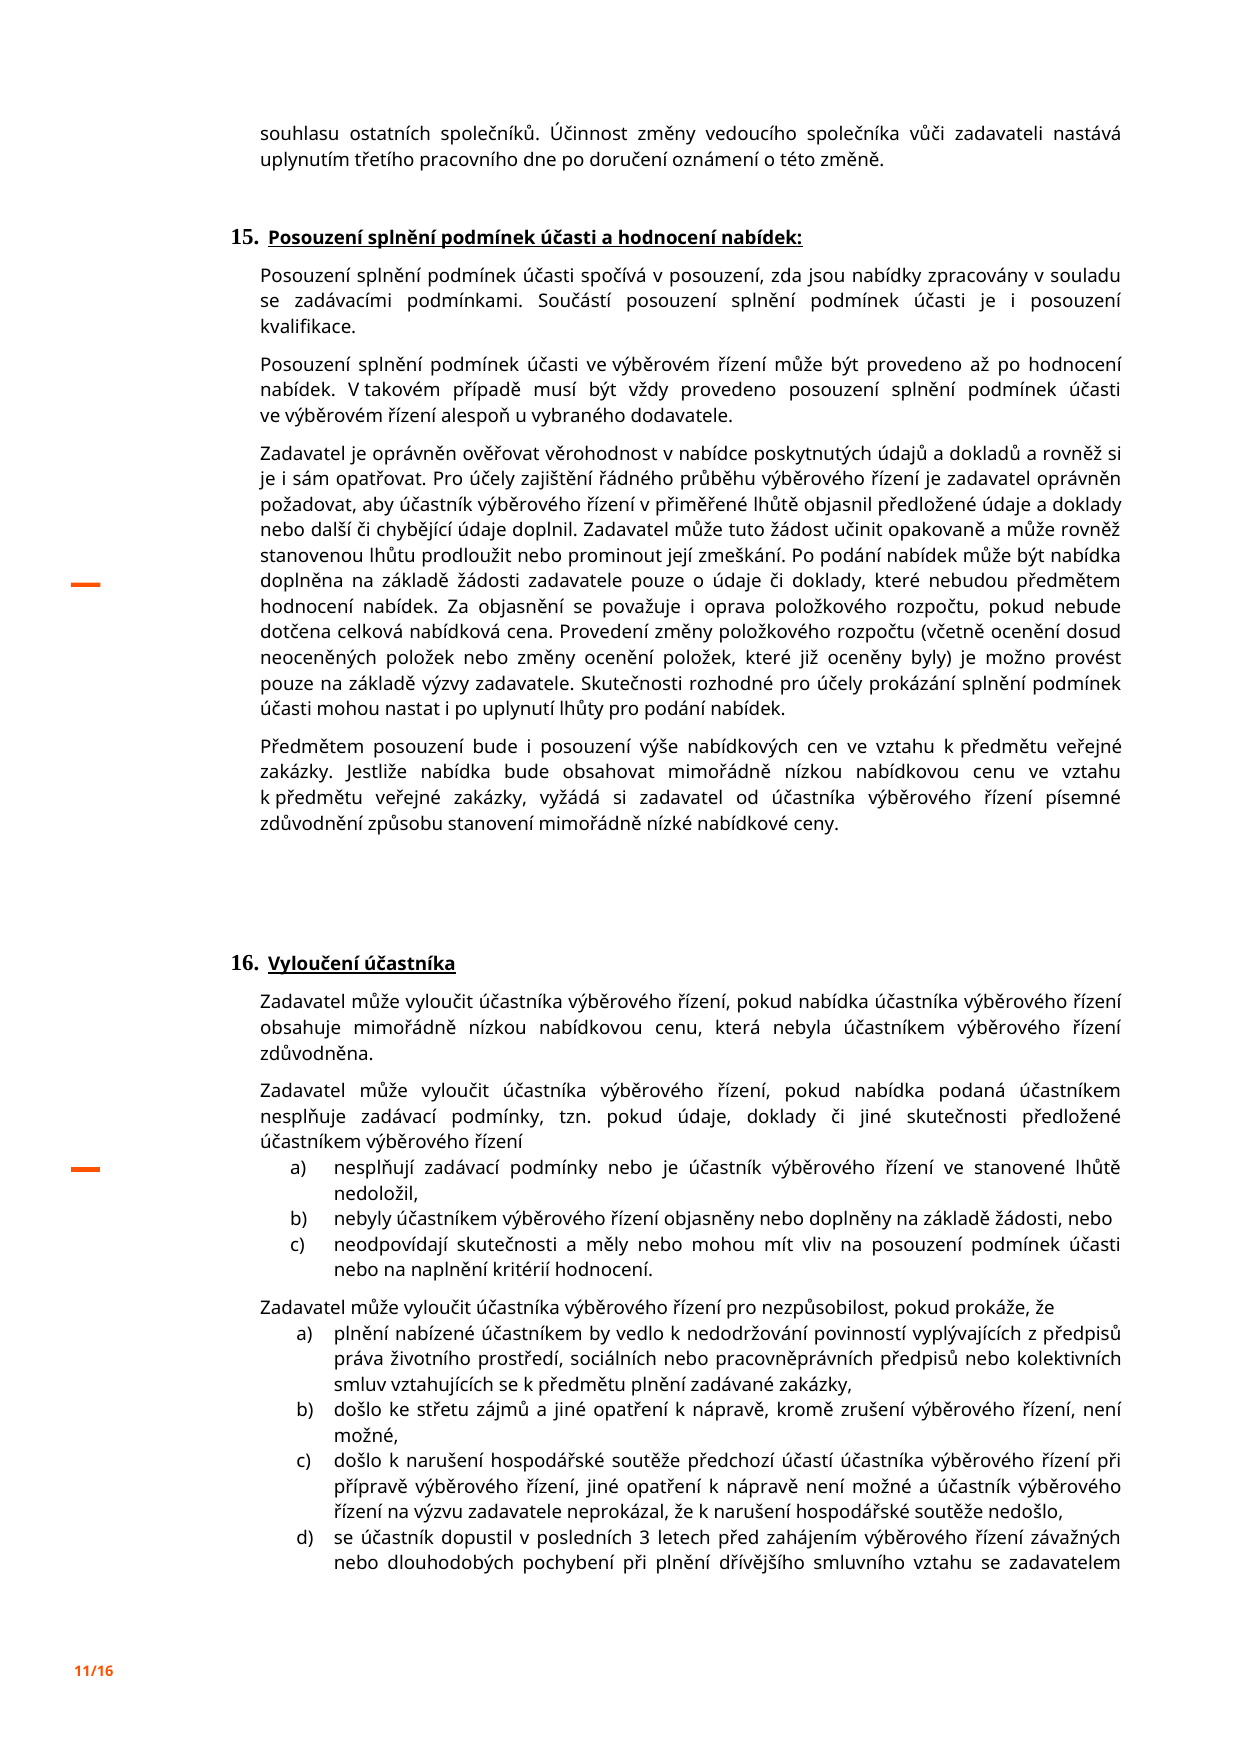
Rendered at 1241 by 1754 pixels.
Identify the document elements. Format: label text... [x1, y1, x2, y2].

text Zadavatel může vyloučit účastníka výběrového řízení, pokud nabídka podaná účastníkem nesplňuje zadávací podmínky, tzn. pokud údaje, doklady či jiné skutečnosti předložené účastníkem výběrového řízení [260, 1078, 1122, 1154]
list neodpovídají skutečnosti a měly nebo mohou mít vliv na posouzení podmínek účasti nebo na naplnění kritérií hodnocení. [290, 1231, 1122, 1282]
list došlo k narušení hospodářské soutěže předchozí účastí účastníka výběrového řízení při přípravě výběrového řízení, jiné opatření k nápravě není možné a účastník výběrového řízení na výzvu zadavatele neprokázal, že k narušení hospodářské soutěže nedošlo, [296, 1448, 1122, 1524]
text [260, 121, 1122, 172]
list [296, 1524, 1122, 1575]
text Zadavatel může vyloučit účastníka výběrového řízení pro nezpůsobilost, pokud prokáže, že [260, 1294, 1122, 1320]
list nesplňují zadávací podmínky nebo je účastník výběrového řízení ve stanovené lhůtě nedoložil, [290, 1154, 1122, 1205]
text Posouzení splnění podmínek účasti ve výběrovém řízení může být provedeno až po hodnocení nabídek. V takovém případě musí být vždy provedeno posouzení splnění podmínek účasti ve výběrovém řízení alespoň u vybraného dodavatele. [260, 351, 1122, 428]
list Vyloučení účastníka [230, 949, 1122, 976]
text Zadavatel může vyloučit účastníka výběrového řízení, pokud nabídka účastníka výběrového řízení obsahuje mimořádně nízkou nabídkovou cenu, která nebyla účastníkem výběrového řízení zdůvodněna. [260, 989, 1122, 1065]
text Předmětem posouzení bude i posouzení výše nabídkových cen ve vztahu k předmětu veřejné zakázky. Jestliže nabídka bude obsahovat mimořádně nízkou nabídkovou cenu ve vztahu k předmětu veřejné zakázky, vyžádá si zadavatel od účastníka výběrového řízení písemné zdůvodnění způsobu stanovení mimořádně nízké nabídkové ceny. [260, 733, 1122, 835]
list došlo ke střetu zájmů a jiné opatření k nápravě, kromě zrušení výběrového řízení, není možné, [296, 1397, 1122, 1448]
text Posouzení splnění podmínek účasti spočívá v posouzení, zda jsou nabídky zpracovány v souladu se zadávacími podmínkami. Součástí posouzení splnění podmínek účasti je i posouzení kvalifikace. [260, 262, 1122, 338]
list nebyly účastníkem výběrového řízení objasněny nebo doplněny na základě žádosti, nebo [290, 1205, 1122, 1231]
list Posouzení splnění podmínek účasti a hodnocení nabídek: [230, 223, 1122, 249]
text Zadavatel je oprávněn ověřovat věrohodnost v nabídce poskytnutých údajů a dokladů a rovněž si je i sám opatřovat. Pro účely zajištění řádného průběhu výběrového řízení je zadavatel oprávněn požadovat, aby účastník výběrového řízení v přiměřené lhůtě objasnil předložené údaje a doklady nebo další či chybějící údaje doplnil. Zadavatel může tuto žádost učinit opakovaně a může rovněž stanovenou lhůtu prodloužit nebo prominout její zmeškání. Po podání nabídek může být nabídka doplněna na základě žádosti zadavatele pouze o údaje či doklady, které nebudou předmětem hodnocení nabídek. Za objasnění se považuje i oprava položkového rozpočtu, pokud nebude dotčena celková nabídková cena. Provedení změny položkového rozpočtu (včetně ocenění dosud neoceněných položek nebo změny ocenění položek, které již oceněny byly) je možno provést pouze na základě výzvy zadavatele. Skutečnosti rozhodné pro účely prokázání splnění podmínek účasti mohou nastat i po uplynutí lhůty pro podání nabídek. [260, 440, 1122, 721]
list plnění nabízené účastníkem by vedlo k nedodržování povinností vyplývajících z předpisů práva životního prostředí, sociálních nebo pracovněprávních předpisů nebo kolektivních smluv vztahujících se k předmětu plnění zadávané zakázky, [296, 1320, 1122, 1397]
